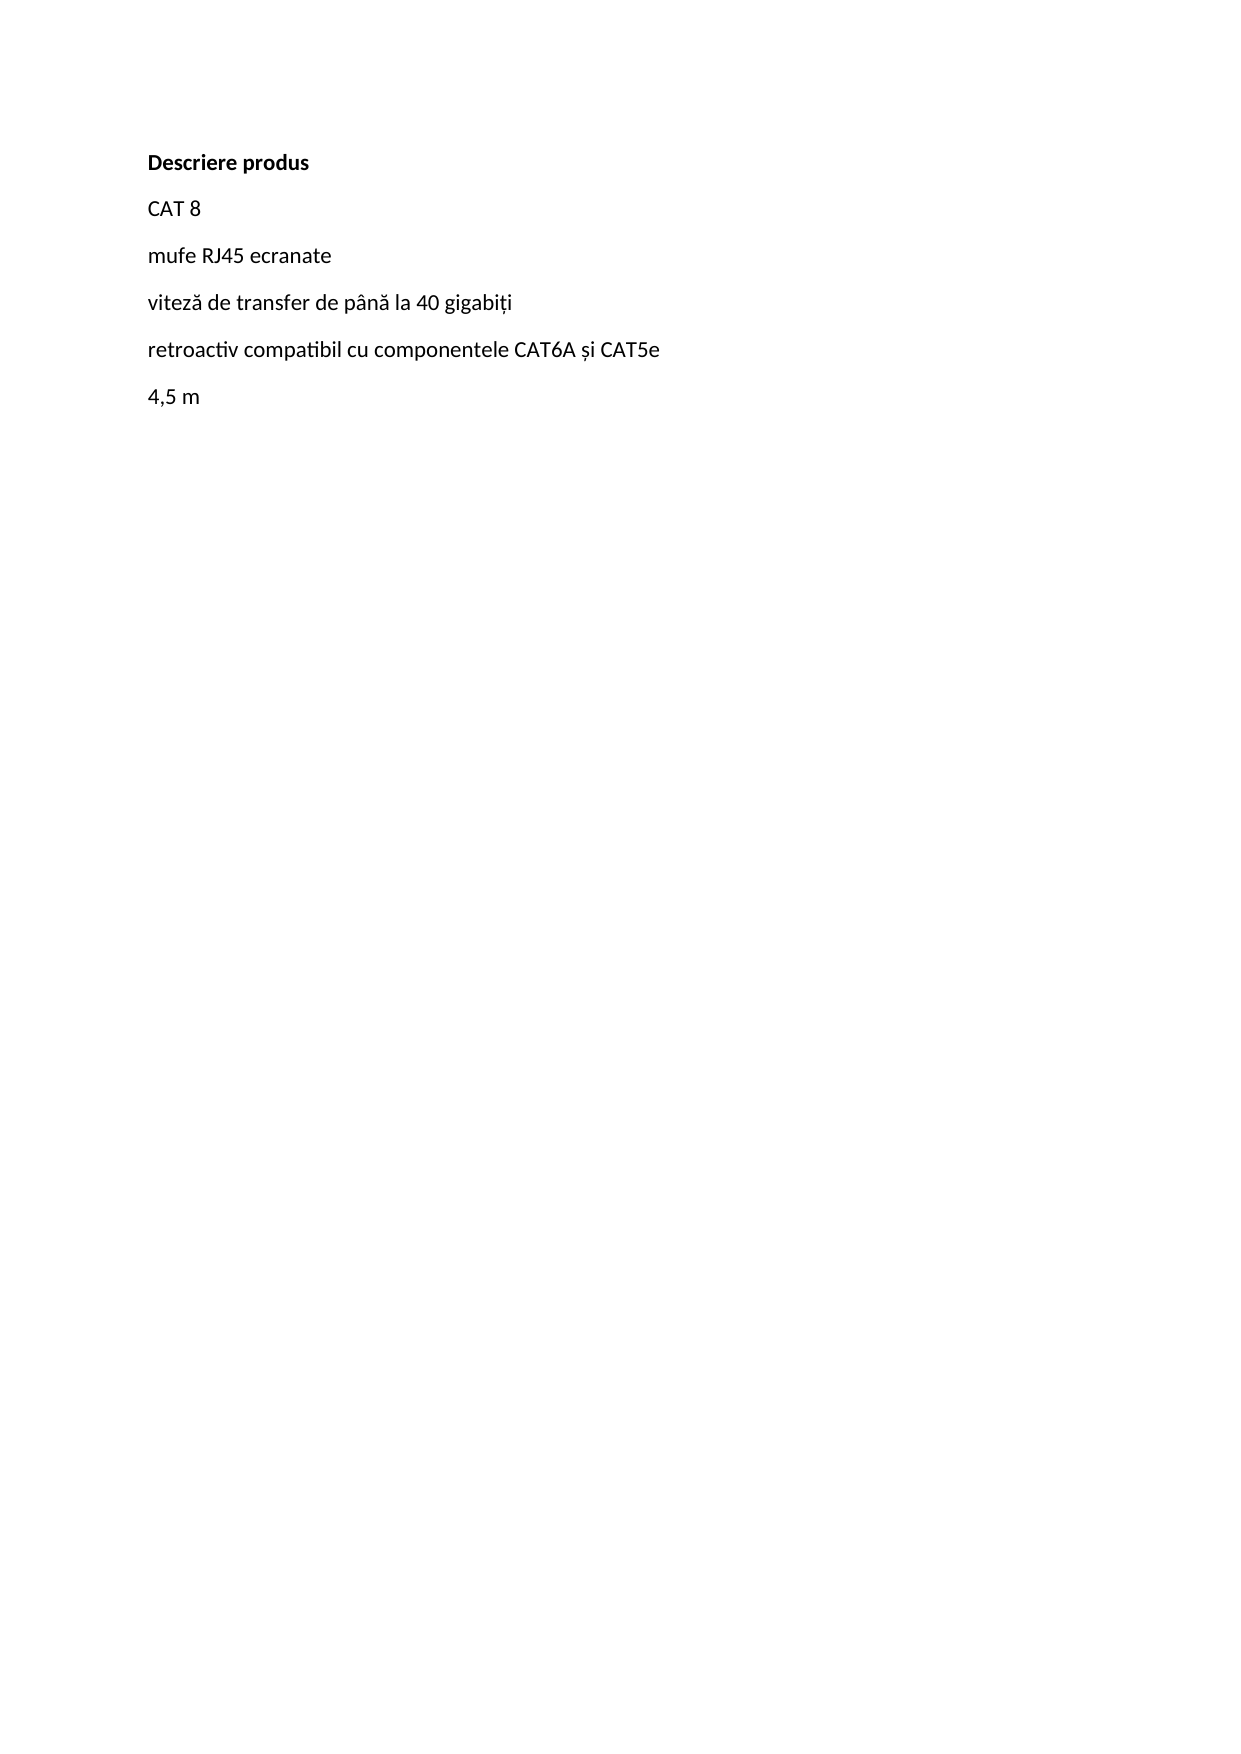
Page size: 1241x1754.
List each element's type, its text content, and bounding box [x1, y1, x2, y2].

text retroactiv compatibil cu componentele CAT6A și CAT5e [148, 335, 1093, 363]
text 4,5 m [148, 382, 1093, 410]
text Descriere produs [148, 148, 1093, 176]
text viteză de transfer de până la 40 gigabiți [148, 288, 1093, 316]
text CAT 8 [148, 194, 1093, 222]
text mufe RJ45 ecranate [148, 241, 1093, 269]
